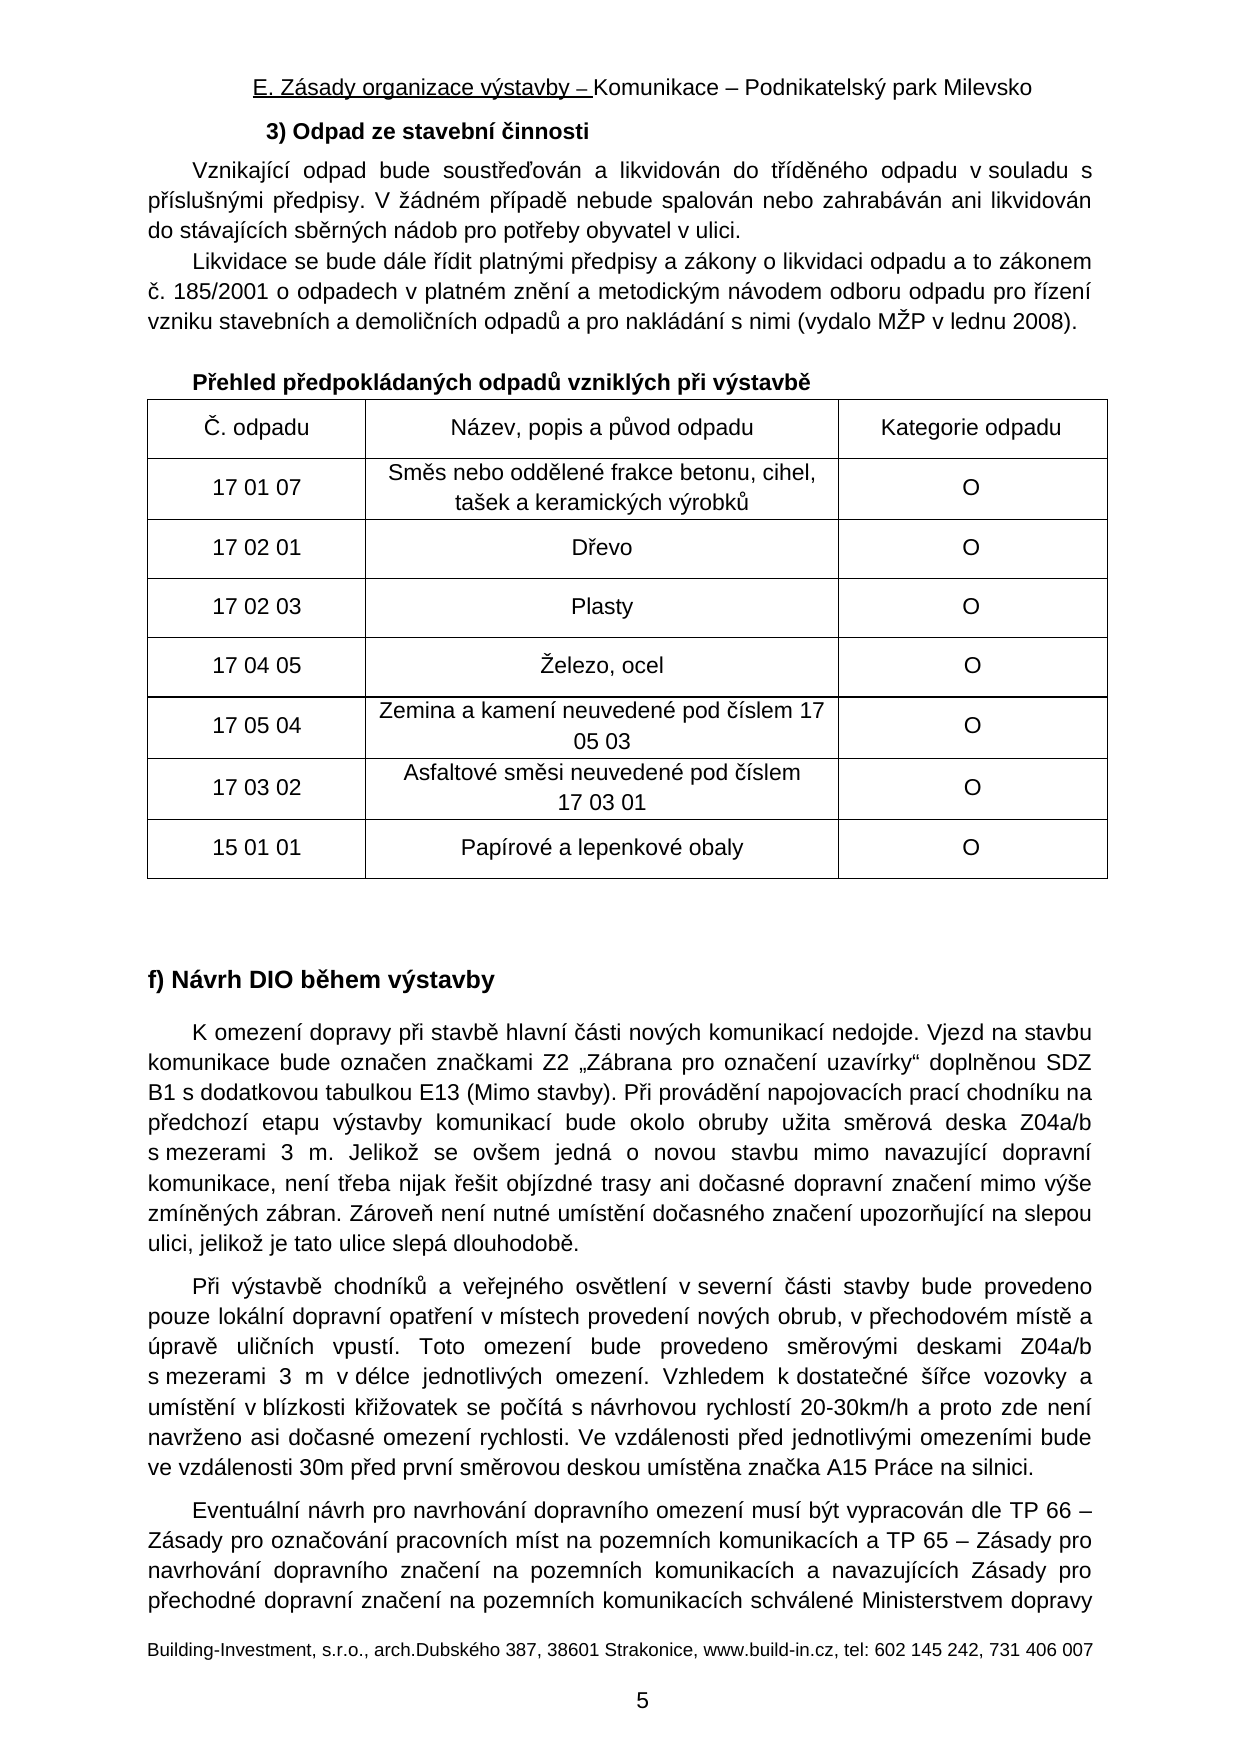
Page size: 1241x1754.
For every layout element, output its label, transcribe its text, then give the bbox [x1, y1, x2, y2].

subtitle 3) Odpad ze stavební činnosti [221, 118, 1093, 144]
table_cell 17 02 03 [148, 579, 365, 637]
table_cell 17 05 04 [148, 698, 365, 758]
table_cell O [839, 520, 1107, 578]
table_cell 17 04 05 [148, 638, 365, 696]
table_cell O [839, 820, 1107, 878]
table_cell Papírové a lepenkové obaly [366, 820, 838, 878]
text Vznikající odpad bude soustřeďován a likvidován do tříděného odpadu v souladu s příslušnými předpisy. V žádném případě nebude spalován nebo zahrabáván ani likvidován do stávajících sběrných nádob pro potřeby obyvatel v ulici. [148, 157, 1093, 244]
table_cell Železo, ocel [366, 638, 838, 696]
text Při výstavbě chodníků a veřejného osvětlení v severní části stavby bude provedeno pouze lokální dopravní opatření v místech provedení nových obrub, v přechodovém místě a úpravě uličních vpustí. Toto omezení bude provedeno směrovými deskami Z04a/b s mezerami 3 m v délce jednotlivých omezení. Vzhledem k dostatečné šířce vozovky a umístění v blízkosti křižovatek se počítá s návrhovou rychlostí 20-30km/h a proto zde není navrženo asi dočasné omezení rychlosti. Ve vzdálenosti před jednotlivými omezeními bude ve vzdálenosti 30m před první směrovou deskou umístěna značka A15 Práce na silnici. [148, 1273, 1093, 1480]
table_cell Plasty [366, 579, 838, 637]
table_cell Dřevo [366, 520, 838, 578]
table_cell O [839, 759, 1107, 819]
table_cell Směs nebo oddělené frakce betonu, cihel, tašek a keramických výrobků [366, 459, 838, 519]
subtitle f) Návrh DIO během výstavby [148, 965, 1093, 993]
table_cell O [839, 579, 1107, 637]
table_cell O [839, 698, 1107, 758]
table_cell 17 02 01 [148, 520, 365, 578]
table_cell O [839, 638, 1107, 696]
text K omezení dopravy při stavbě hlavní části nových komunikací nedojde. Vjezd na stavbu komunikace bude označen značkami Z2 „Zábrana pro označení uzavírky“ doplněnou SDZ B1 s dodatkovou tabulkou E13 (Mimo stavby). Při provádění napojovacích prací chodníku na předchozí etapu výstavby komunikací bude okolo obruby užita směrová deska Z04a/b s mezerami 3 m. Jelikož se ovšem jedná o novou stavbu mimo navazující dopravní komunikace, není třeba nijak řešit objízdné trasy ani dočasné dopravní značení mimo výše zmíněných zábran. Zároveň není nutné umístění dočasného značení upozorňující na slepou ulici, jelikož je tato ulice slepá dlouhodobě. [148, 1018, 1093, 1256]
table_cell 17 03 02 [148, 759, 365, 819]
table_header Č. odpadu [148, 400, 365, 458]
table_header Kategorie odpadu [839, 400, 1107, 458]
table_cell 15 01 01 [148, 820, 365, 878]
table_cell Asfaltové směsi neuvedené pod číslem 17 03 01 [366, 759, 838, 819]
table_cell Zemina a kamení neuvedené pod číslem 17 05 03 [366, 698, 838, 758]
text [148, 1497, 1093, 1614]
text Přehled předpokládaných odpadů vzniklých při výstavbě [148, 368, 1093, 395]
text Likvidace se bude dále řídit platnými předpisy a zákony o likvidaci odpadu a to zákonem č. 185/2001 o odpadech v platném znění a metodickým návodem odboru odpadu pro řízení vzniku stavebních a demoličních odpadů a pro nakládání s nimi (vydalo MŽP v lednu 2008). [148, 248, 1093, 334]
table_cell O [839, 459, 1107, 519]
table_header Název, popis a původ odpadu [366, 400, 838, 458]
table_cell 17 01 07 [148, 459, 365, 519]
